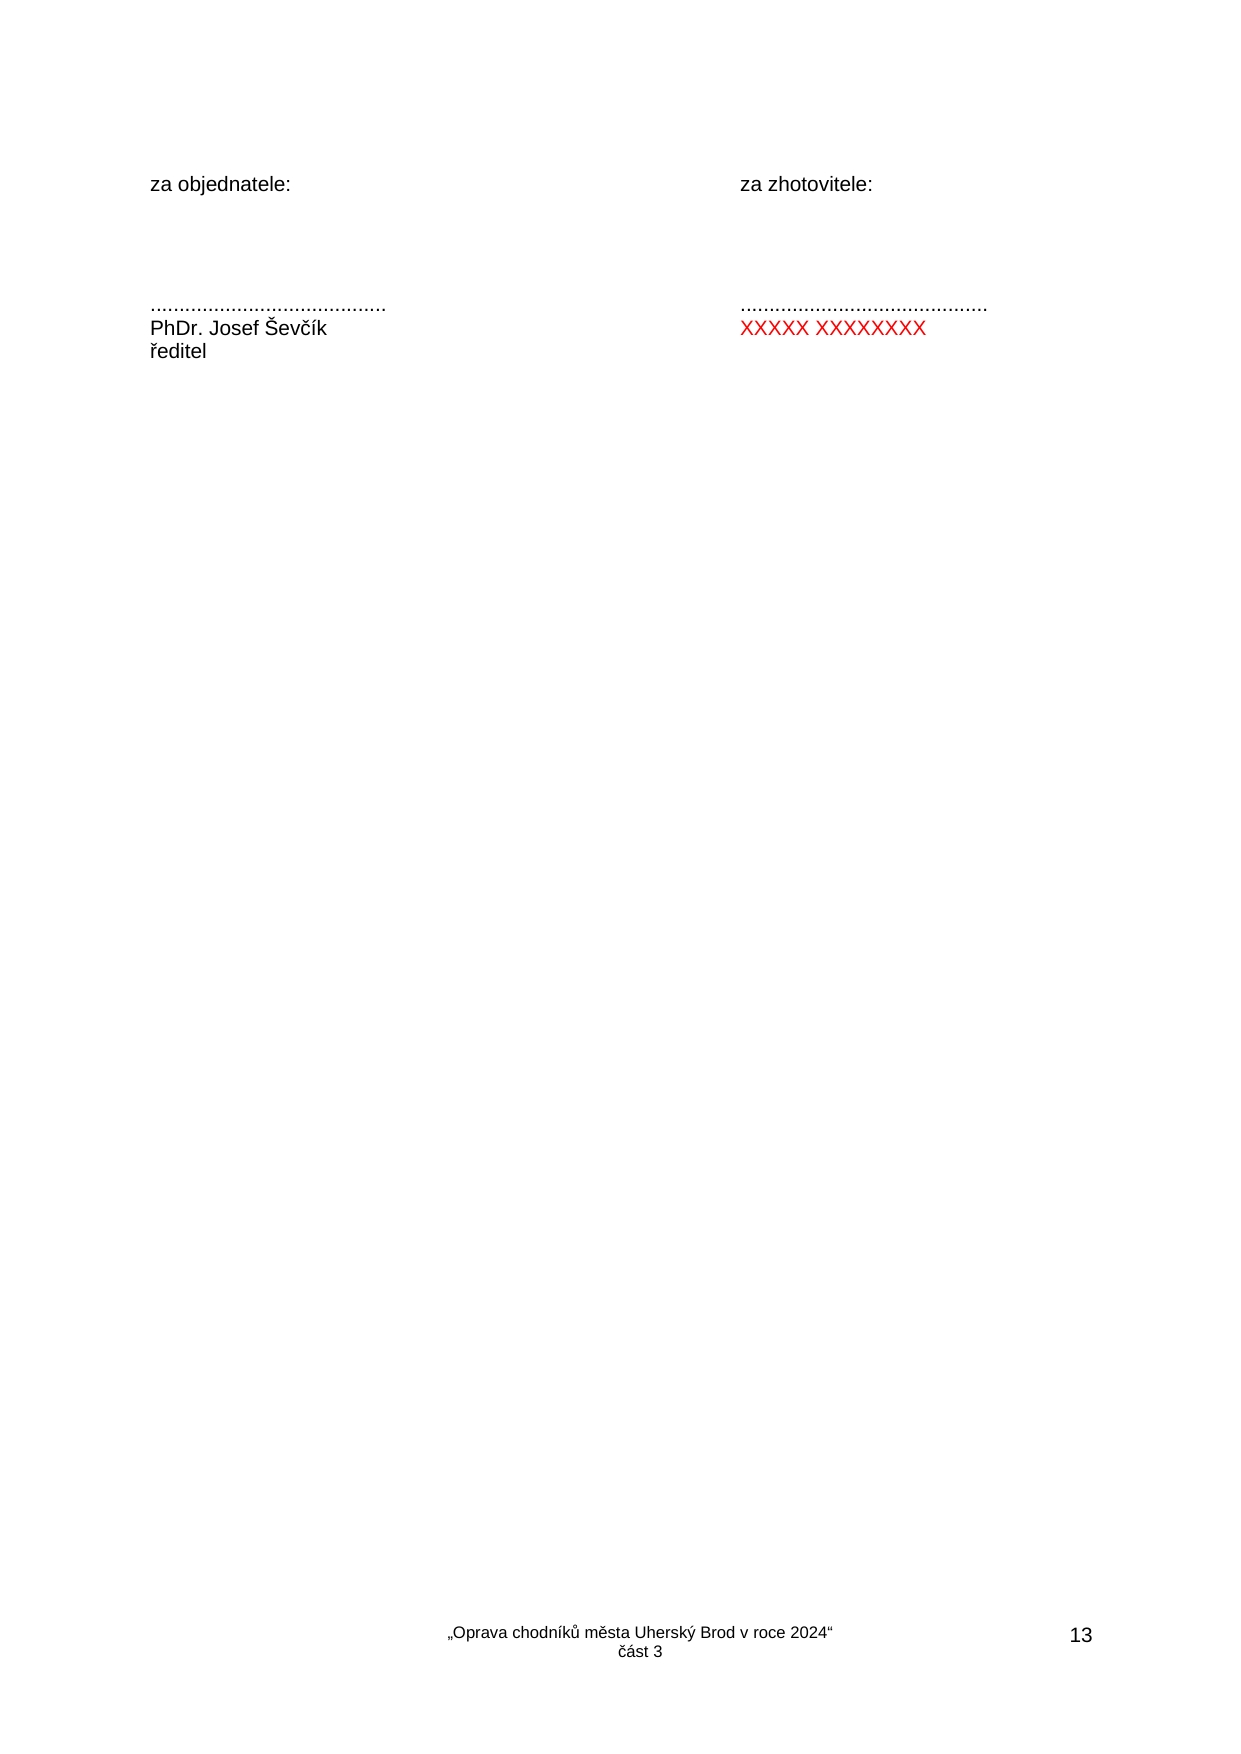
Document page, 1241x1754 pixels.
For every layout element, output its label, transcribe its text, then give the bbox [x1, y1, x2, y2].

text ředitel [150, 339, 1093, 363]
text za objednatele: za zhotovitele: [150, 172, 1093, 196]
text PhDr. Josef Ševčík XXXXX XXXXXXXX [150, 315, 1093, 339]
text ......................................... ........................................... [150, 291, 1093, 315]
